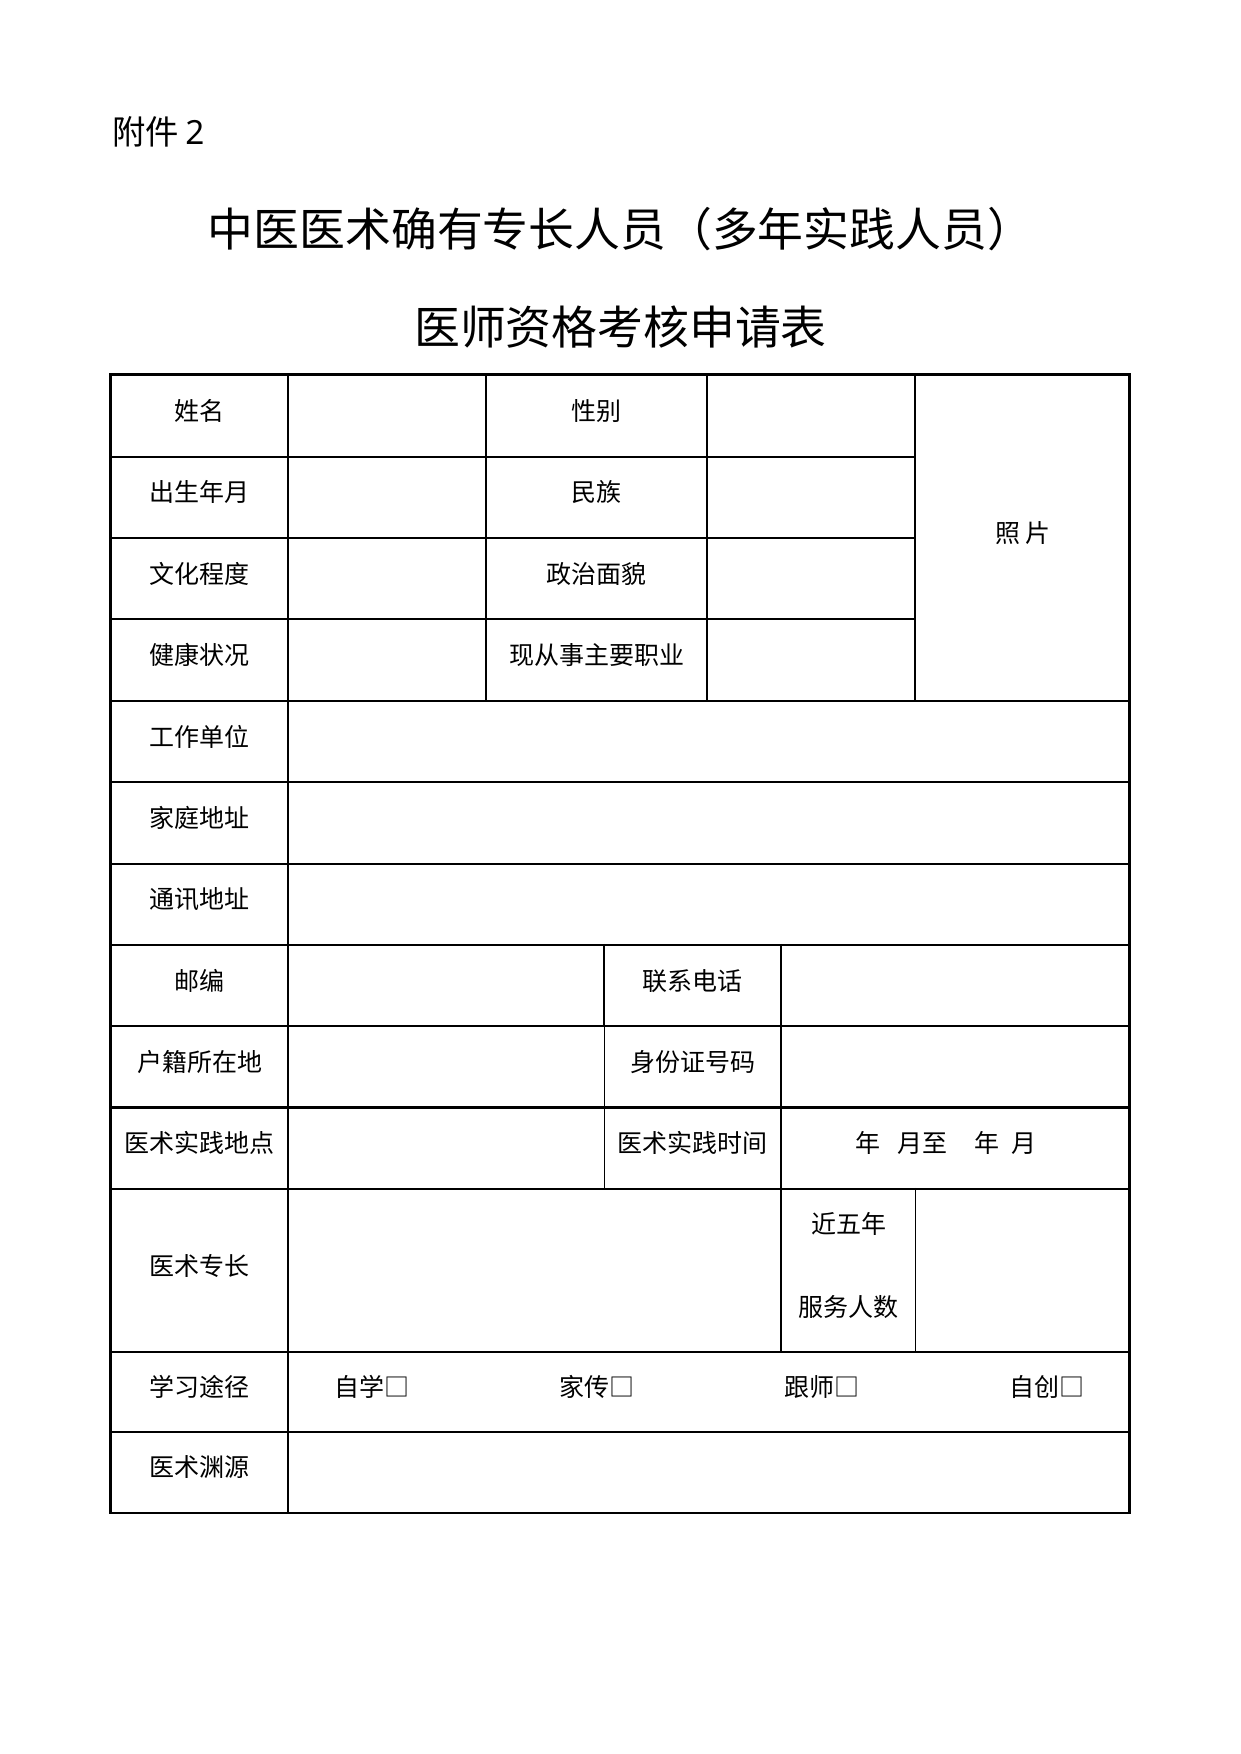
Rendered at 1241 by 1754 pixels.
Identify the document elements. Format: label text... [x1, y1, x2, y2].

table_cell 身份证号码 [605, 1027, 780, 1106]
table_cell [289, 1433, 1128, 1512]
table_cell 家庭地址 [112, 783, 287, 862]
text 医师资格考核申请表 [159, 276, 1081, 373]
table_cell [708, 458, 914, 537]
table_cell 邮编 [112, 946, 287, 1025]
table_cell 联系电话 [605, 946, 780, 1025]
table_cell 政治面貌 [487, 539, 706, 618]
table_cell 医术实践地点 [112, 1109, 287, 1188]
table_cell 医术专长 [112, 1190, 287, 1351]
table_cell 医术渊源 [112, 1433, 287, 1512]
table_cell 文化程度 [112, 539, 287, 618]
table_cell 户籍所在地 [112, 1027, 287, 1106]
table_cell [289, 783, 1128, 862]
table_cell [782, 946, 1128, 1025]
table_cell 出生年月 [112, 458, 287, 537]
table_header [289, 376, 485, 456]
table_cell 学习途径 [112, 1353, 287, 1431]
table_cell [289, 702, 1128, 781]
table_cell 近五年 服务人数 [782, 1190, 915, 1351]
table_cell 民族 [487, 458, 706, 537]
table_cell 工作单位 [112, 702, 287, 781]
table_cell [782, 1027, 1128, 1106]
table_cell [289, 620, 485, 700]
table_cell [289, 1190, 780, 1351]
table_cell [289, 865, 1128, 944]
table_cell [289, 1027, 604, 1106]
table_cell 医术实践时间 [605, 1109, 780, 1188]
table_cell [289, 458, 485, 537]
table_cell 年 月至 年 月 [782, 1109, 1128, 1188]
table_cell 现从事主要职业 [487, 620, 706, 700]
table_cell 通讯地址 [112, 865, 287, 944]
table_cell [708, 539, 914, 618]
table_header 照 片 [916, 376, 1128, 700]
text 中医医术确有专长人员（多年实践人员） [159, 178, 1081, 276]
table_cell [289, 946, 603, 1025]
table_header 性别 [487, 376, 706, 456]
table_cell 健康状况 [112, 620, 287, 700]
table_cell [708, 620, 914, 700]
table_cell [289, 1109, 604, 1188]
table_header 姓名 [112, 376, 287, 456]
table_cell 自学□ 家传□ 跟师□ 自创□ [289, 1353, 1128, 1431]
table_header [708, 376, 914, 456]
table_cell [289, 539, 485, 618]
table_cell [916, 1190, 1128, 1351]
